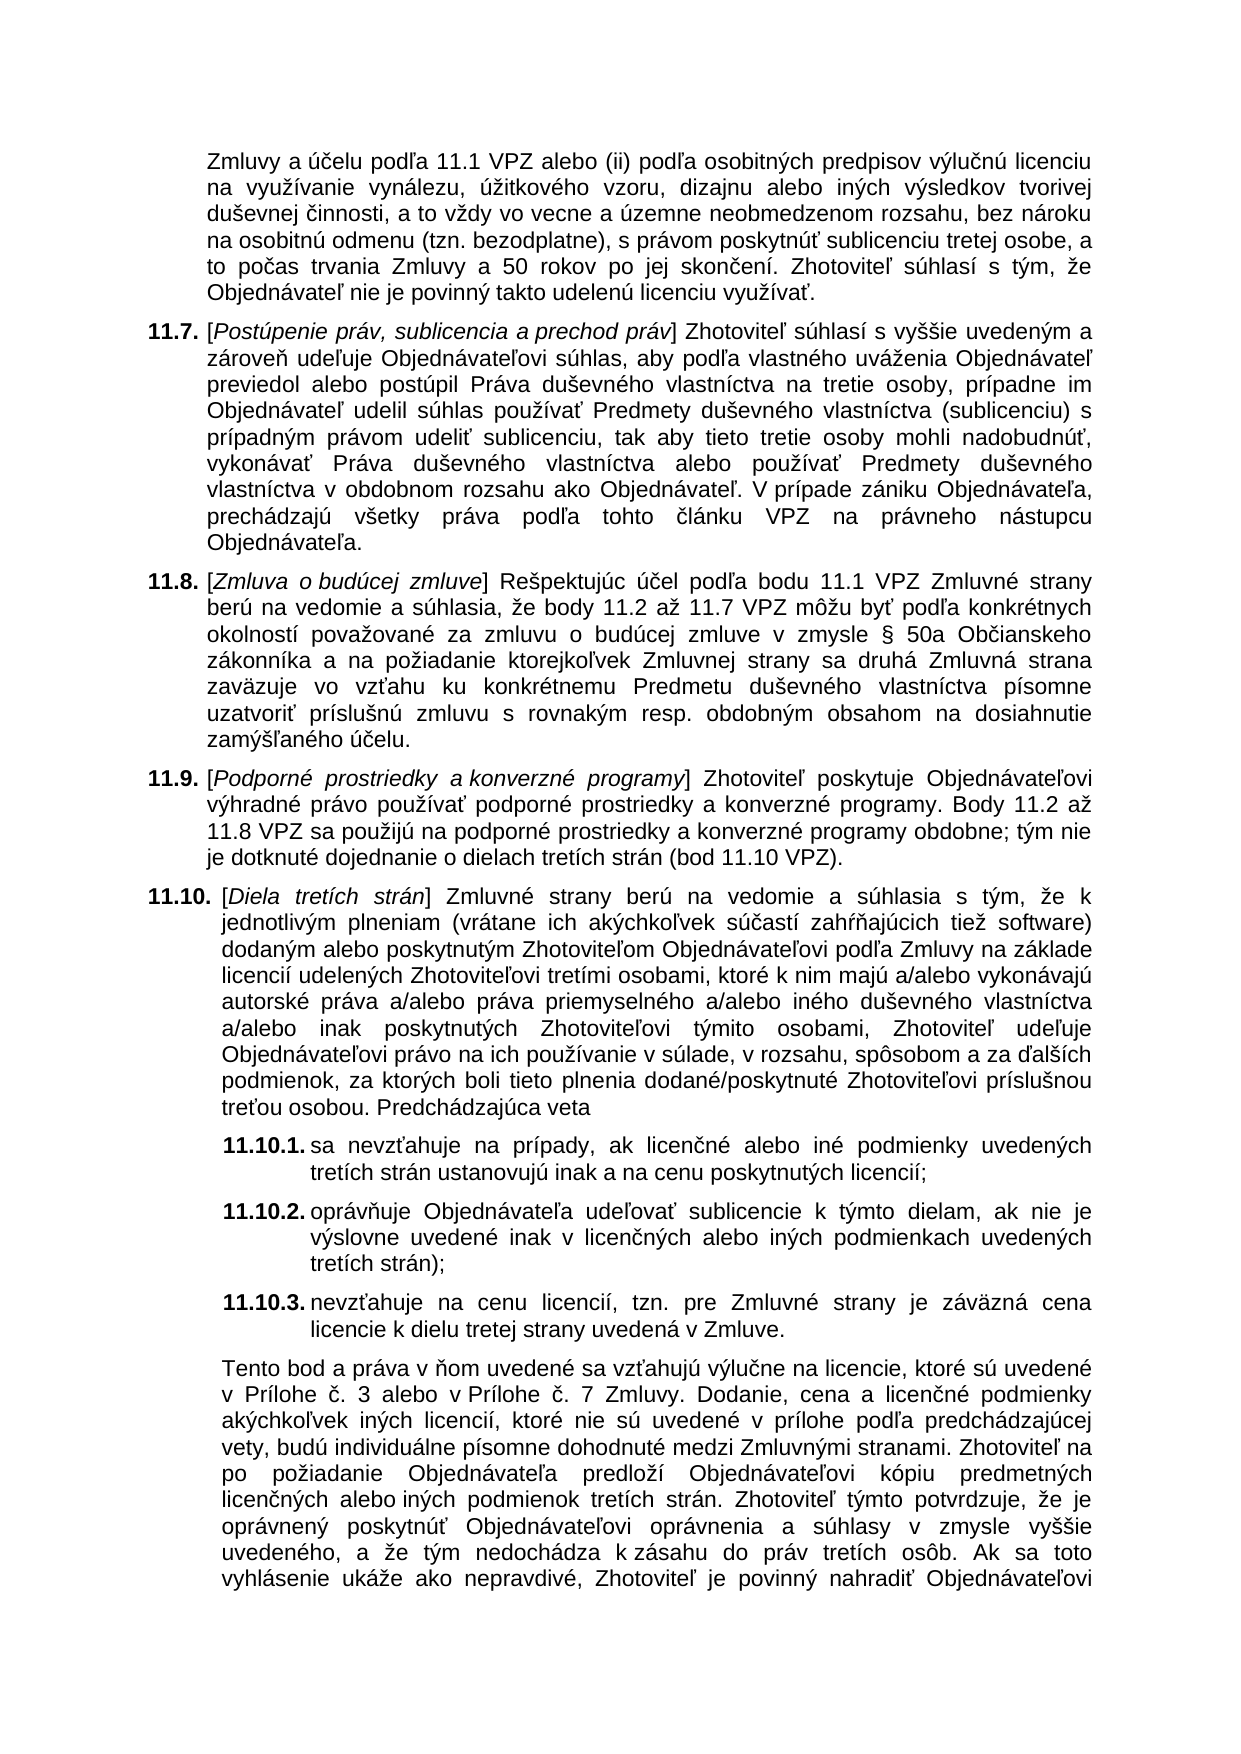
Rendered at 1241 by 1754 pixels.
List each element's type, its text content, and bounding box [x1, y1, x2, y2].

list sa nevzťahuje na prípady, ak licenčné alebo iné podmienky uvedených tretích strán ustanovujú inak a na cenu poskytnutých licencií; [223, 1132, 1093, 1185]
list [Podporné prostriedky a konverzné programy] Zhotoviteľ poskytuje Objednávateľovi výhradné právo používať podporné prostriedky a konverzné programy. Body 11.2 až 11.8 VPZ sa použijú na podporné prostriedky a konverzné programy obdobne; tým nie je dotknuté dojednanie o dielach tretích strán (bod 11.10 VPZ). [148, 765, 1093, 870]
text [221, 1354, 1093, 1592]
list nevzťahuje na cenu licencií, tzn. pre Zmluvné strany je záväzná cena licencie k dielu tretej strany uvedená v Zmluve. [223, 1289, 1093, 1342]
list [148, 148, 1093, 306]
list oprávňuje Objednávateľa udeľovať sublicencie k týmto dielam, ak nie je výslovne uvedené inak v licenčných alebo iných podmienkach uvedených tretích strán); [223, 1198, 1093, 1277]
list [Diela tretích strán] Zmluvné strany berú na vedomie a súhlasia s tým, že k jednotlivým plneniam (vrátane ich akýchkoľvek súčastí zahŕňajúcich tiež software) dodaným alebo poskytnutým Zhotoviteľom Objednávateľovi podľa Zmluvy na základe licencií udelených Zhotoviteľovi tretími osobami, ktoré k nim majú a/alebo vykonávajú autorské práva a/alebo práva priemyselného a/alebo iného duševného vlastníctva a/alebo inak poskytnutých Zhotoviteľovi týmito osobami, Zhotoviteľ udeľuje Objednávateľovi právo na ich používanie v súlade, v rozsahu, spôsobom a za ďalších podmienok, za ktorých boli tieto plnenia dodané/poskytnuté Zhotoviteľovi príslušnou treťou osobou. Predchádzajúca veta [148, 883, 1093, 1120]
list [Postúpenie práv, sublicencia a prechod práv] Zhotoviteľ súhlasí s vyššie uvedeným a zároveň udeľuje Objednávateľovi súhlas, aby podľa vlastného uváženia Objednávateľ previedol alebo postúpil Práva duševného vlastníctva na tretie osoby, prípadne im Objednávateľ udelil súhlas používať Predmety duševného vlastníctva (sublicenciu) s prípadným právom udeliť sublicenciu, tak aby tieto tretie osoby mohli nadobudnúť, vykonávať Práva duševného vlastníctva alebo používať Predmety duševného vlastníctva v obdobnom rozsahu ako Objednávateľ. V prípade zániku Objednávateľa, prechádzajú všetky práva podľa tohto článku VPZ na právneho nástupcu Objednávateľa. [148, 318, 1093, 555]
list [Zmluva o budúcej zmluve] Rešpektujúc účel podľa bodu 11.1 VPZ Zmluvné strany berú na vedomie a súhlasia, že body 11.2 až 11.7 VPZ môžu byť podľa konkrétnych okolností považované za zmluvu o budúcej zmluve v zmysle § 50a Občianskeho zákonníka a na požiadanie ktorejkoľvek Zmluvnej strany sa druhá Zmluvná strana zaväzuje vo vzťahu ku konkrétnemu Predmetu duševného vlastníctva písomne uzatvoriť príslušnú zmluvu s rovnakým resp. obdobným obsahom na dosiahnutie zamýšľaného účelu. [148, 568, 1093, 752]
